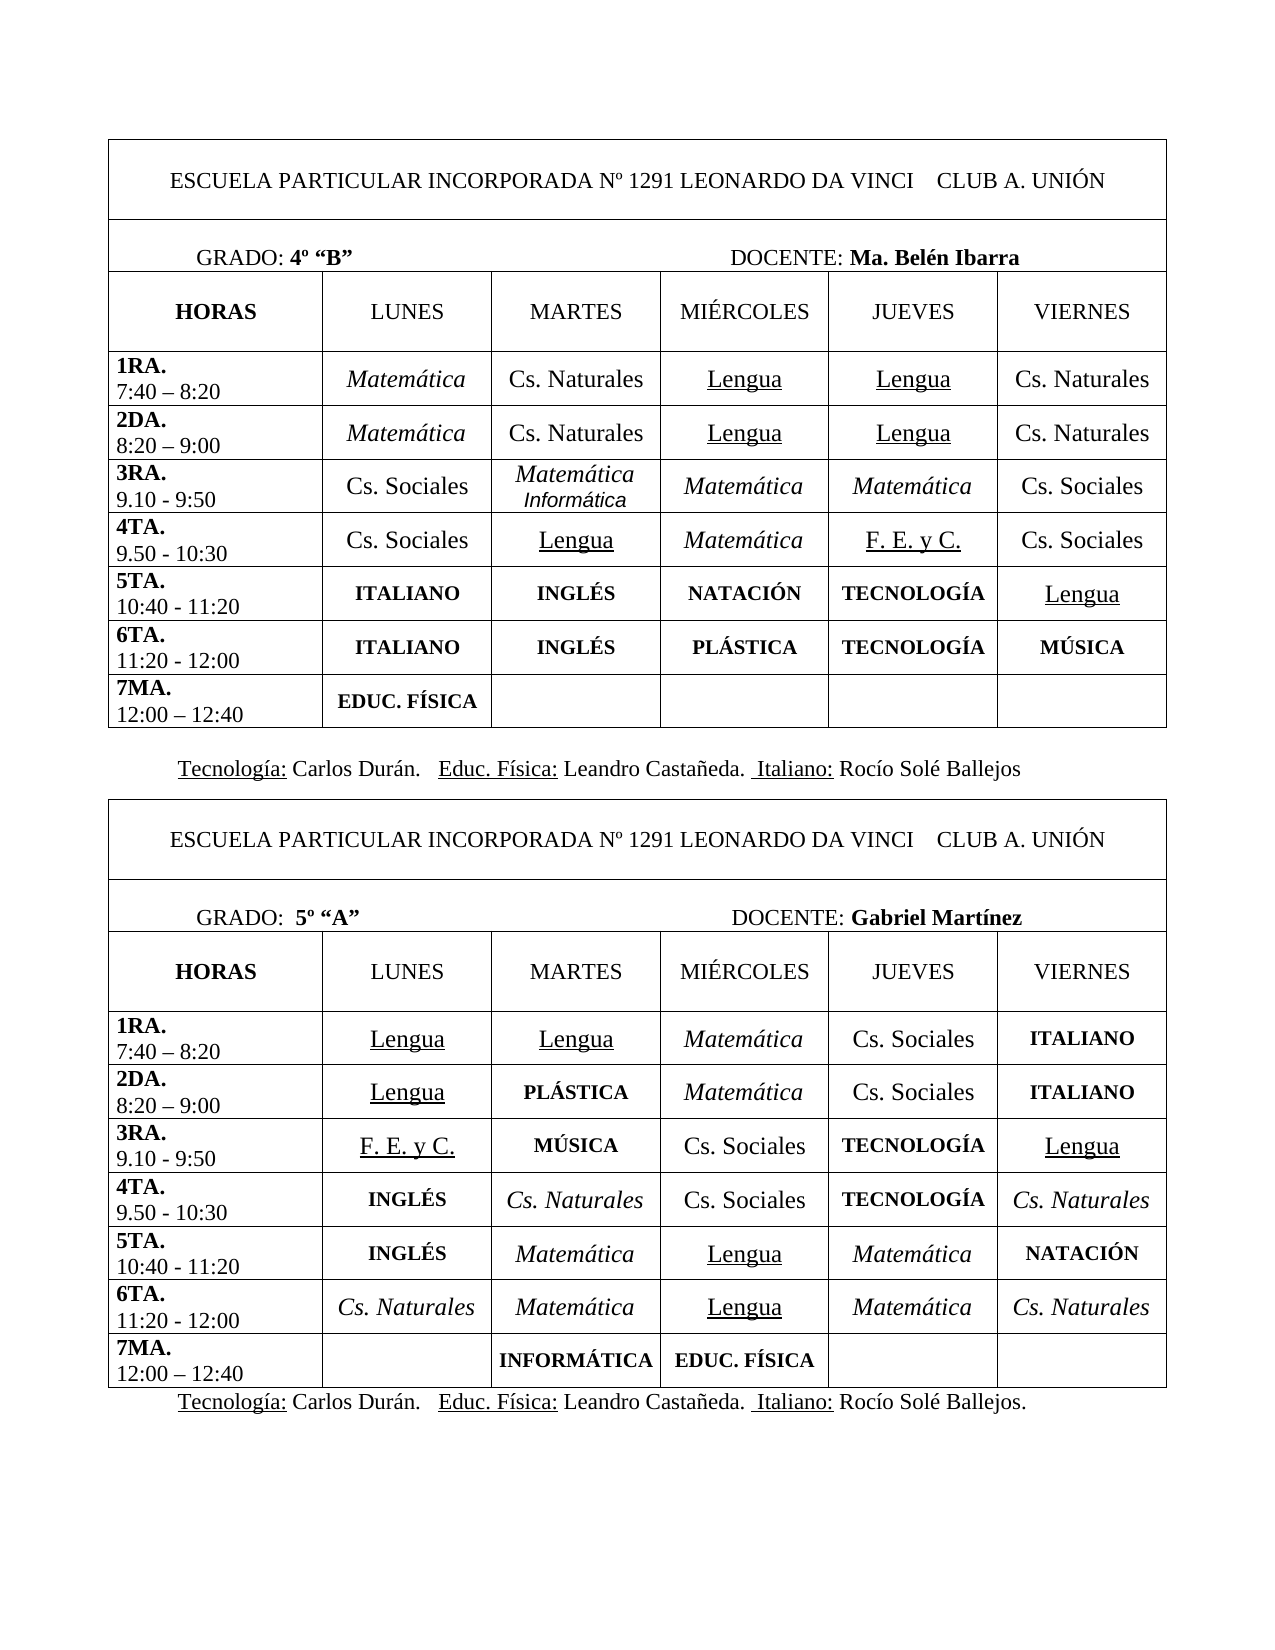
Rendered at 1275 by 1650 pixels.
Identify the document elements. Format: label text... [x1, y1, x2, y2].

table_cell Matemática [661, 460, 828, 512]
table_cell HORAS [109, 932, 322, 1011]
table_cell 2DA. 8:20 – 9:00 [109, 1065, 322, 1118]
table_cell GRADO: 4º “B” DOCENTE: Ma. Belén Ibarra [109, 220, 1166, 271]
table_cell Cs. Sociales [323, 513, 491, 566]
table_cell [661, 675, 828, 727]
table_cell Cs. Naturales [492, 406, 660, 458]
table_cell TECNOLOGÍA [829, 567, 997, 620]
table_cell [492, 675, 660, 727]
table_cell EDUC. FÍSICA [661, 1334, 828, 1387]
table_header ESCUELA PARTICULAR INCORPORADA Nº 1291 LEONARDO DA VINCI CLUB A. UNIÓN [109, 800, 1166, 879]
table_cell Cs. Sociales [829, 1012, 997, 1064]
table_cell Matemática [661, 513, 828, 566]
table_cell Lengua [661, 1280, 828, 1333]
table_cell Matemática [323, 352, 491, 405]
table_cell 1RA. 7:40 – 8:20 [109, 352, 322, 405]
table_cell [323, 1334, 491, 1387]
table_cell Cs. Naturales [492, 1173, 660, 1226]
table_cell F. E. y C. [829, 513, 997, 566]
table_cell 3RA. 9.10 - 9:50 [109, 460, 322, 512]
table_cell NATACIÓN [661, 567, 828, 620]
table_cell Matemática Informática [492, 460, 660, 512]
table_cell Lengua [661, 1227, 828, 1279]
table_cell EDUC. FÍSICA [323, 675, 491, 727]
table_cell Matemática [829, 1227, 997, 1279]
table_cell Lengua [323, 1012, 491, 1064]
table_cell MÚSICA [492, 1119, 660, 1172]
table_cell Cs. Naturales [998, 352, 1166, 405]
table_cell Matemática [661, 1065, 828, 1118]
text Tecnología: Carlos Durán. Educ. Física: Leandro Castañeda. Italiano: Rocío Solé Ballejos. [177, 1388, 1098, 1414]
table_cell [829, 675, 997, 727]
table_cell ITALIANO [323, 567, 491, 620]
table_cell Matemática [492, 1227, 660, 1279]
table_cell Lengua [998, 567, 1166, 620]
table_cell VIERNES [998, 272, 1166, 351]
table_cell PLÁSTICA [492, 1065, 660, 1118]
table_cell ITALIANO [998, 1012, 1166, 1064]
table_cell Cs. Naturales [492, 352, 660, 405]
table_cell INGLÉS [323, 1227, 491, 1279]
table_cell 6TA. 11:20 - 12:00 [109, 621, 322, 673]
table_cell Matemática [323, 406, 491, 458]
table_cell MIÉRCOLES [661, 272, 828, 351]
table_cell 1RA. 7:40 – 8:20 [109, 1012, 322, 1064]
table_cell ITALIANO [998, 1065, 1166, 1118]
table_cell PLÁSTICA [661, 621, 828, 673]
table_cell Lengua [829, 406, 997, 458]
table_cell [829, 1334, 997, 1387]
table_cell INGLÉS [492, 567, 660, 620]
table_cell MÚSICA [998, 621, 1166, 673]
table_cell Cs. Sociales [829, 1065, 997, 1118]
table_cell TECNOLOGÍA [829, 1119, 997, 1172]
table_cell [998, 1334, 1166, 1387]
table_cell HORAS [109, 272, 322, 351]
table_cell 5TA. 10:40 - 11:20 [109, 1227, 322, 1279]
table_cell 4TA. 9.50 - 10:30 [109, 1173, 322, 1226]
table_cell Lengua [661, 352, 828, 405]
table_cell VIERNES [998, 932, 1166, 1011]
table_cell 5TA. 10:40 - 11:20 [109, 567, 322, 620]
table_cell Lengua [492, 1012, 660, 1064]
table_cell Lengua [323, 1065, 491, 1118]
table_cell Cs. Sociales [998, 460, 1166, 512]
table_cell Cs. Sociales [661, 1173, 828, 1226]
table_cell LUNES [323, 932, 491, 1011]
table_cell Matemática [492, 1280, 660, 1333]
table_cell Cs. Sociales [323, 460, 491, 512]
table_cell ITALIANO [323, 621, 491, 673]
table_cell 6TA. 11:20 - 12:00 [109, 1280, 322, 1333]
table_cell GRADO: 5º “A” DOCENTE: Gabriel Martínez [109, 880, 1166, 931]
table_cell MARTES [492, 932, 660, 1011]
table_cell Lengua [998, 1119, 1166, 1172]
table_cell Matemática [661, 1012, 828, 1064]
table_cell 7MA. 12:00 – 12:40 [109, 675, 322, 727]
table_cell JUEVES [829, 272, 997, 351]
table_cell 3RA. 9.10 - 9:50 [109, 1119, 322, 1172]
table_cell Cs. Naturales [998, 1173, 1166, 1226]
table_cell INGLÉS [323, 1173, 491, 1226]
table_cell MARTES [492, 272, 660, 351]
table_cell Matemática [829, 1280, 997, 1333]
table_cell Cs. Naturales [998, 406, 1166, 458]
table_header ESCUELA PARTICULAR INCORPORADA Nº 1291 LEONARDO DA VINCI CLUB A. UNIÓN [109, 140, 1166, 219]
table_cell Lengua [829, 352, 997, 405]
table_cell TECNOLOGÍA [829, 621, 997, 673]
table_cell Lengua [492, 513, 660, 566]
table_cell JUEVES [829, 932, 997, 1011]
table_cell Lengua [661, 406, 828, 458]
table_cell Cs. Sociales [661, 1119, 828, 1172]
table_cell Cs. Naturales [323, 1280, 491, 1333]
table_cell NATACIÓN [998, 1227, 1166, 1279]
table_cell F. E. y C. [323, 1119, 491, 1172]
table_cell Cs. Sociales [998, 513, 1166, 566]
table_cell INGLÉS [492, 621, 660, 673]
table_cell TECNOLOGÍA [829, 1173, 997, 1226]
table_cell 2DA. 8:20 – 9:00 [109, 406, 322, 458]
table_cell [998, 675, 1166, 727]
table_cell Matemática [829, 460, 997, 512]
table_cell LUNES [323, 272, 491, 351]
table_cell 7MA. 12:00 – 12:40 [109, 1334, 322, 1387]
text Tecnología: Carlos Durán. Educ. Física: Leandro Castañeda. Italiano: Rocío Solé Ballejos [177, 754, 1098, 781]
table_cell INFORMÁTICA [492, 1334, 660, 1387]
table_cell 4TA. 9.50 - 10:30 [109, 513, 322, 566]
table_cell Cs. Naturales [998, 1280, 1166, 1333]
table_cell MIÉRCOLES [661, 932, 828, 1011]
